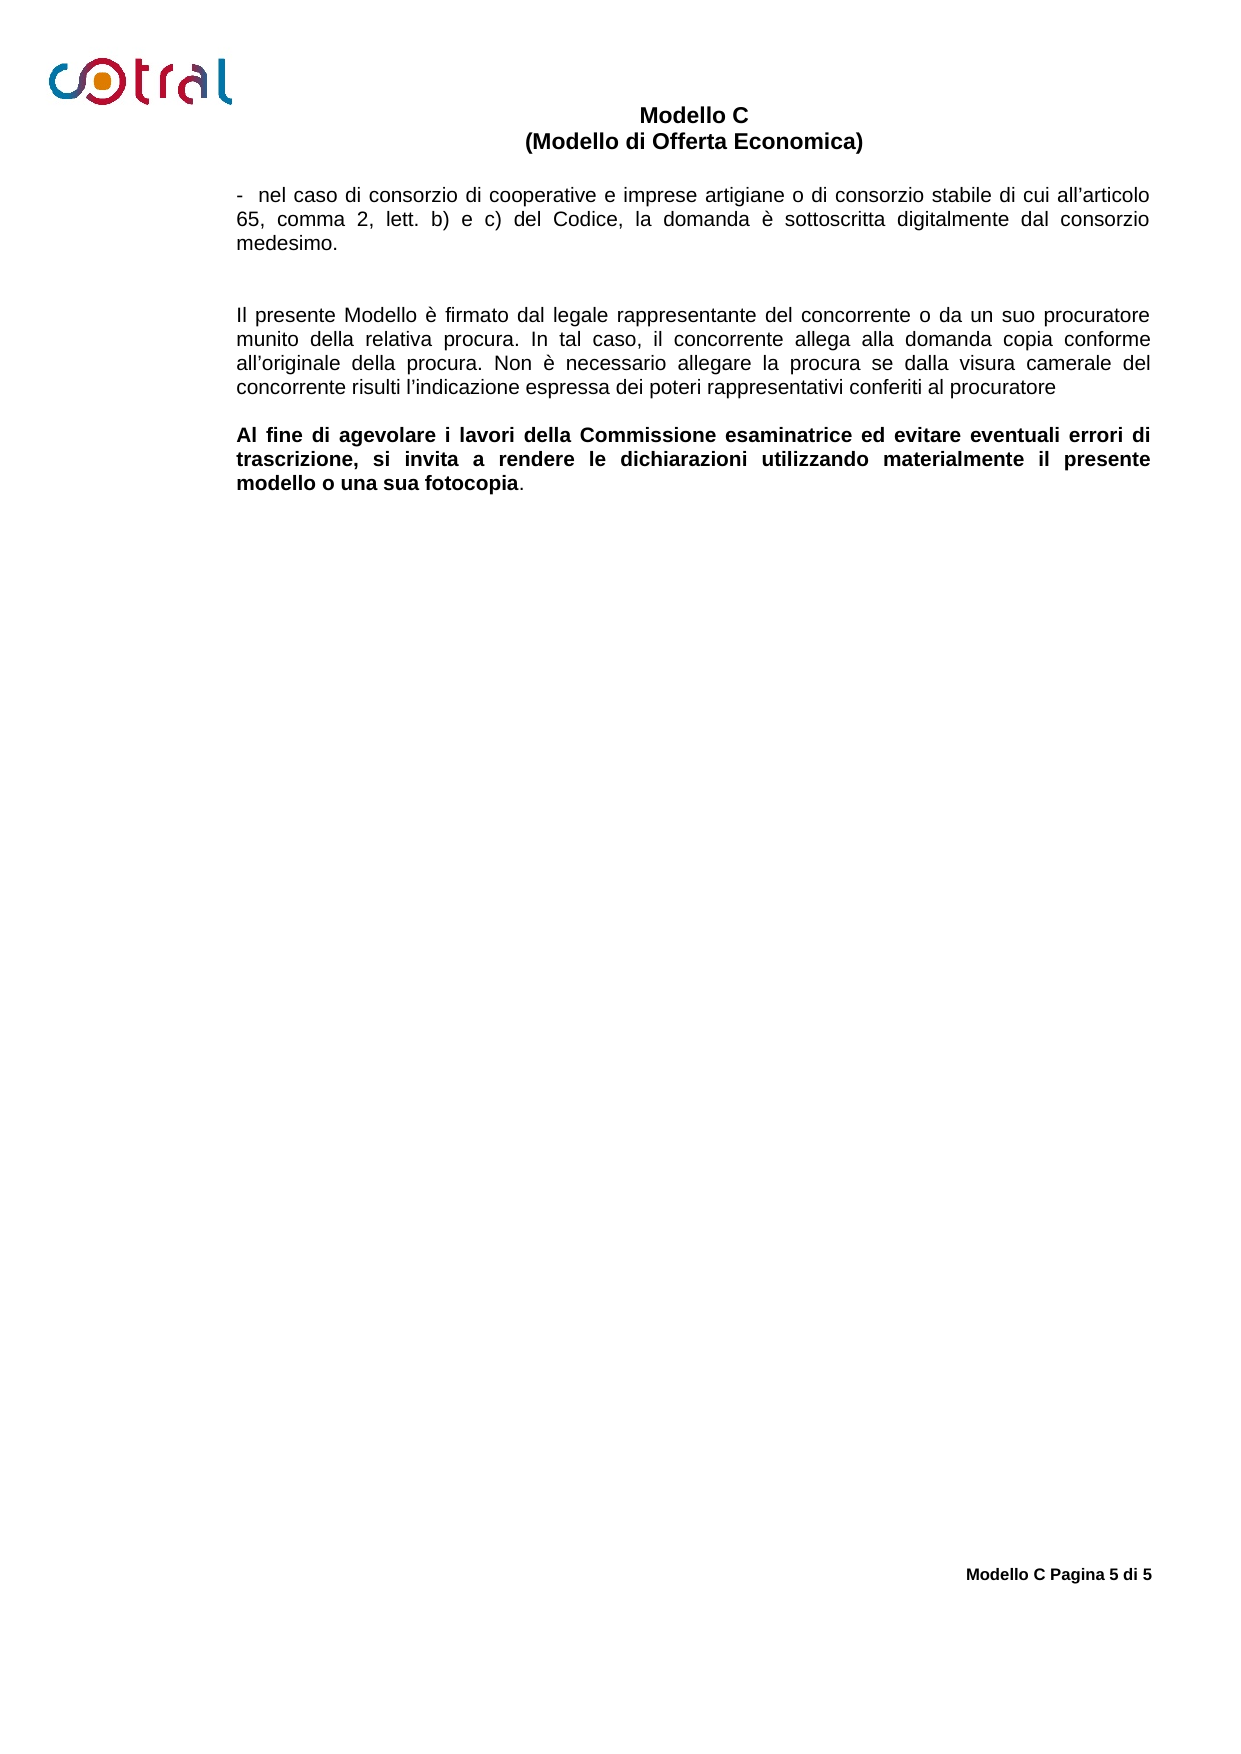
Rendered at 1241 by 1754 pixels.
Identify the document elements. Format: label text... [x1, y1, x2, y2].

text - nel caso di consorzio di cooperative e imprese artigiane o di consorzio stabile di cui all’articolo 65, comma 2, lett. b) e c) del Codice, la domanda è sottoscritta digitalmente dal consorzio medesimo. [236, 183, 1152, 255]
picture [3, 4, 277, 158]
text Al fine di agevolare i lavori della Commissione esaminatrice ed evitare eventuali errori di trascrizione, si invita a rendere le dichiarazioni utilizzando materialmente il presente modello o una sua fotocopia. [236, 423, 1152, 495]
text Il presente Modello è firmato dal legale rappresentante del concorrente o da un suo procuratore munito della relativa procura. In tal caso, il concorrente allega alla domanda copia conforme all’originale della procura. Non è necessario allegare la procura se dalla visura camerale del concorrente risulti l’indicazione espressa dei poteri rappresentativi conferiti al procuratore [236, 303, 1152, 399]
